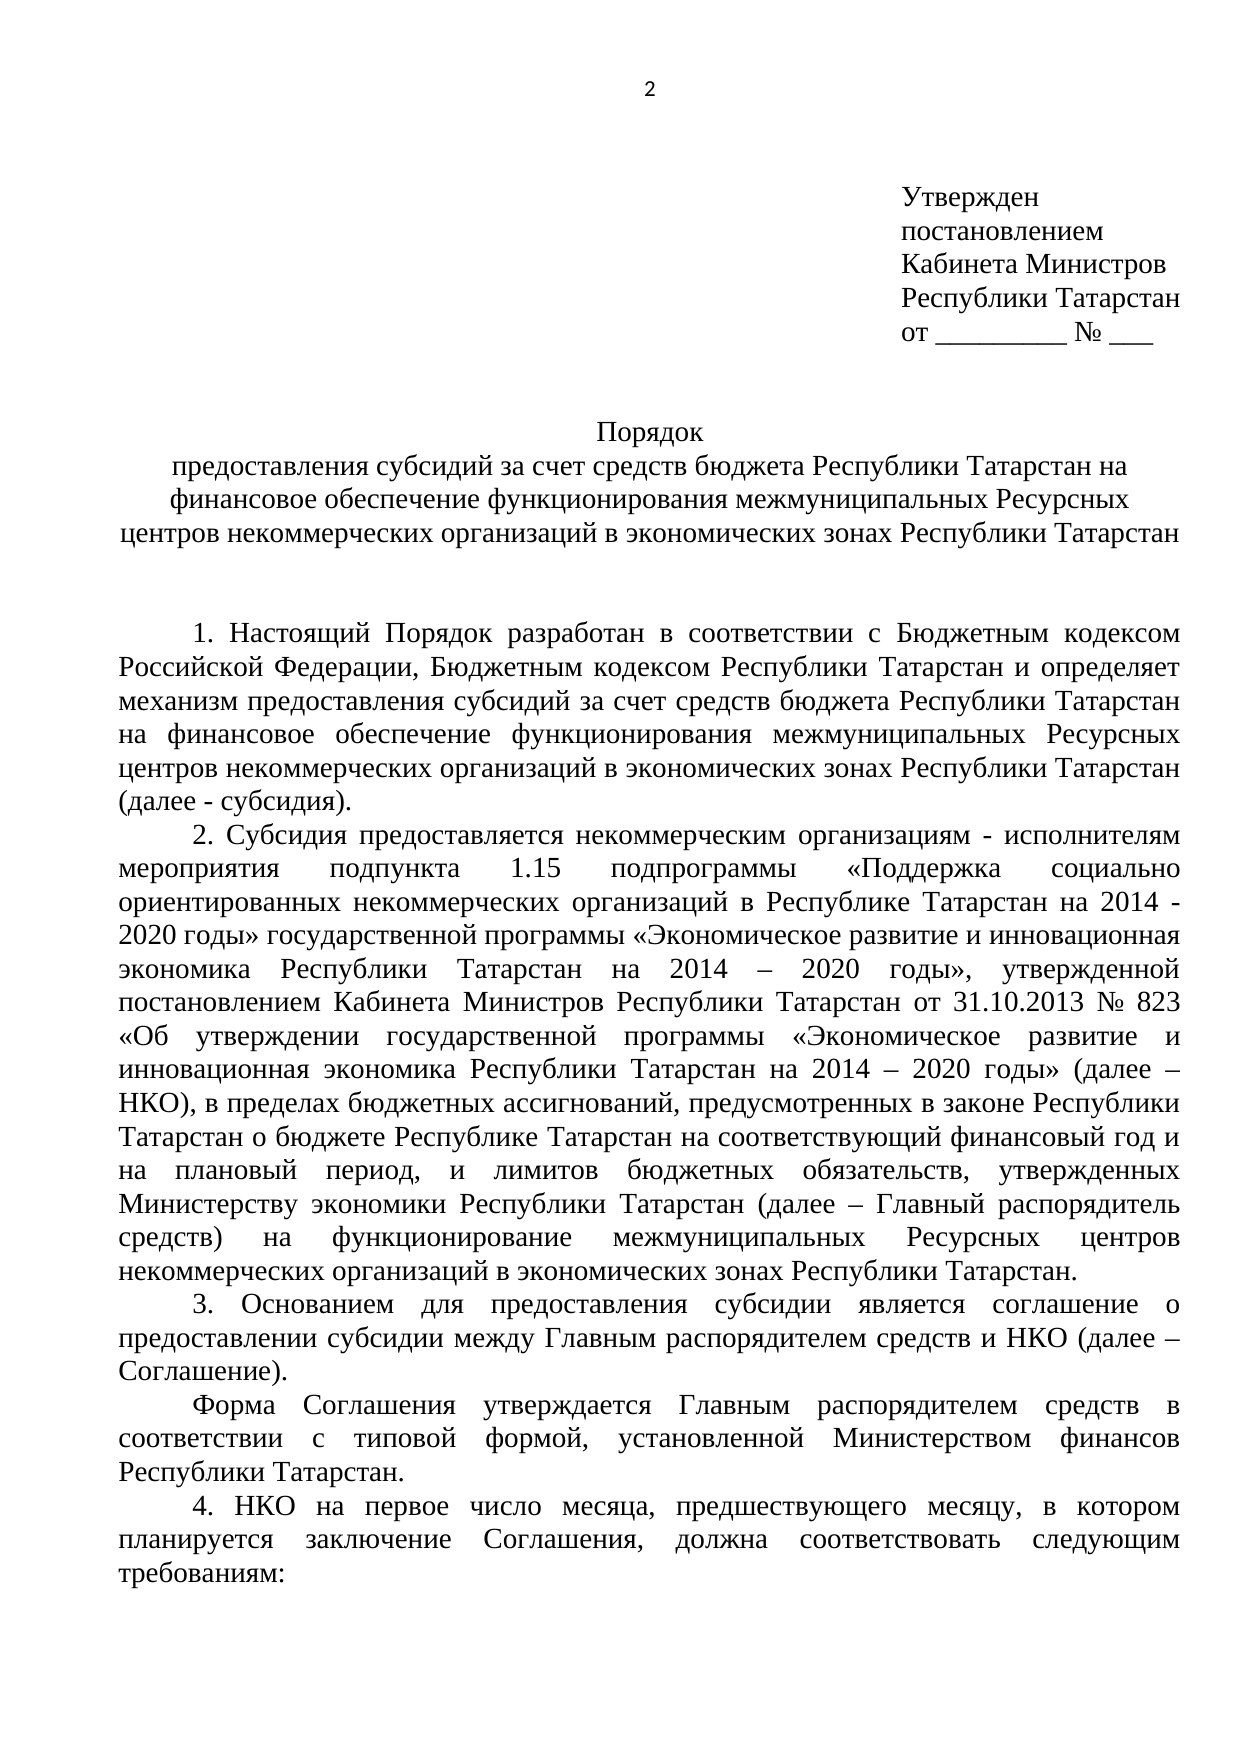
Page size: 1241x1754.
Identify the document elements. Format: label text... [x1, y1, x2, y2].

text 3. Основанием для предоставления субсидии является соглашение о предоставлении субсидии между Главным распорядителем средств и НКО (далее – Соглашение). [118, 1286, 1181, 1387]
text предоставления субсидий за счет средств бюджета Республики Татарстан на финансовое обеспечение функционирования межмуниципальных Ресурсных центров некоммерческих организаций в экономических зонах Республики Татарстан [118, 448, 1181, 548]
text постановлением [118, 213, 1181, 247]
text Кабинета Министров [118, 247, 1181, 280]
text Порядок [118, 414, 1181, 448]
text Утвержден [118, 179, 1181, 213]
text 1. Настоящий Порядок разработан в соответствии с Бюджетным кодексом Российской Федерации, Бюджетным кодексом Республики Татарстан и определяет механизм предоставления субсидий за счет средств бюджета Республики Татарстан на финансовое обеспечение функционирования межмуниципальных Ресурсных центров некоммерческих организаций в экономических зонах Республики Татарстан (далее - субсидия). [118, 616, 1181, 817]
text Форма Соглашения утверждается Главным распорядителем средств в соответствии с типовой формой, установленной Министерством финансов Республики Татарстан. [118, 1387, 1181, 1488]
text Республики Татарстан [118, 280, 1181, 314]
text 4. НКО на первое число месяца, предшествующего месяцу, в котором планируется заключение Соглашения, должна соответствовать следующим требованиям: [118, 1488, 1181, 1588]
text от _________ № ___ [118, 314, 1181, 347]
text 2. Субсидия предоставляется некоммерческим организациям - исполнителям мероприятия подпункта 1.15 подпрограммы «Поддержка социально ориентированных некоммерческих организаций в Республике Татарстан на 2014 -2020 годы» государственной программы «Экономическое развитие и инновационная экономика Республики Татарстан на 2014 – 2020 годы», утвержденной постановлением Кабинета Министров Республики Татарстан от 31.10.2013 № 823 «Об утверждении государственной программы «Экономическое развитие и инновационная экономика Республики Татарстан на 2014 – 2020 годы» (далее – НКО), в пределах бюджетных ассигнований, предусмотренных в законе Республики Татарстан о бюджете Республике Татарстан на соответствующий финансовый год и на плановый период, и лимитов бюджетных обязательств, утвержденных Министерству экономики Республики Татарстан (далее – Главный распорядитель средств) на функционирование межмуниципальных Ресурсных центров некоммерческих организаций в экономических зонах Республики Татарстан. [118, 817, 1181, 1286]
